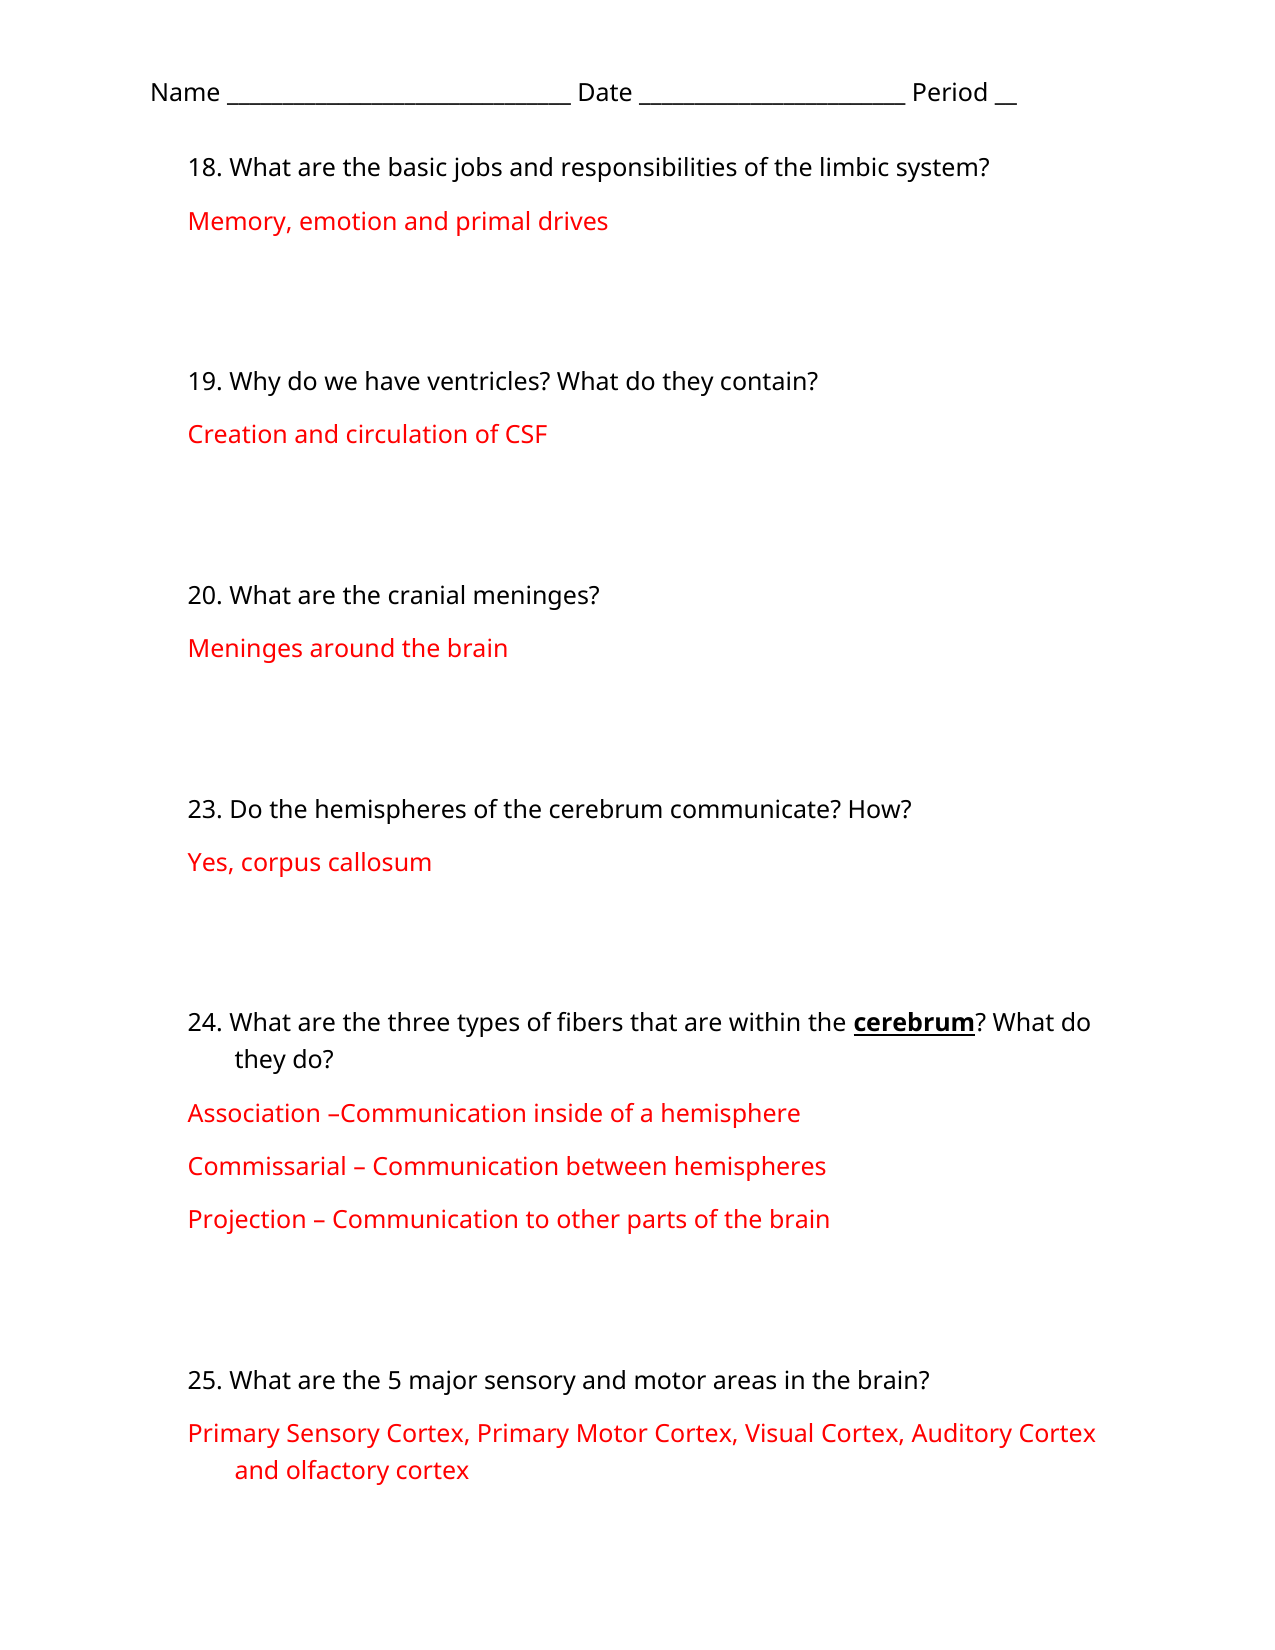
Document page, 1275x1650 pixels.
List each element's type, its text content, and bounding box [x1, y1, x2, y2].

text Memory, emotion and primal drives [187, 203, 1125, 237]
text Creation and circulation of CSF [187, 417, 1125, 451]
text 24. What are the three types of fibers that are within the cerebrum? What do they do? [187, 1005, 1125, 1076]
text 25. What are the 5 major sensory and motor areas in the brain? [187, 1362, 1125, 1396]
text Projection – Communication to other parts of the brain [187, 1202, 1125, 1236]
text Yes, corpus callosum [187, 845, 1125, 879]
text 23. Do the hemispheres of the cerebrum communicate? How? [187, 791, 1125, 825]
text Meninges around the brain [187, 631, 1125, 665]
text Primary Sensory Cortex, Primary Motor Cortex, Visual Cortex, Auditory Cortex and olfactory cortex [187, 1416, 1125, 1487]
text 18. What are the basic jobs and responsibilities of the limbic system? [187, 150, 1125, 184]
text Commissarial – Communication between hemispheres [187, 1149, 1125, 1183]
text 20. What are the cranial meninges? [187, 577, 1125, 612]
text 19. Why do we have ventricles? What do they contain? [187, 364, 1125, 398]
text Association –Communication inside of a hemisphere [187, 1095, 1125, 1129]
